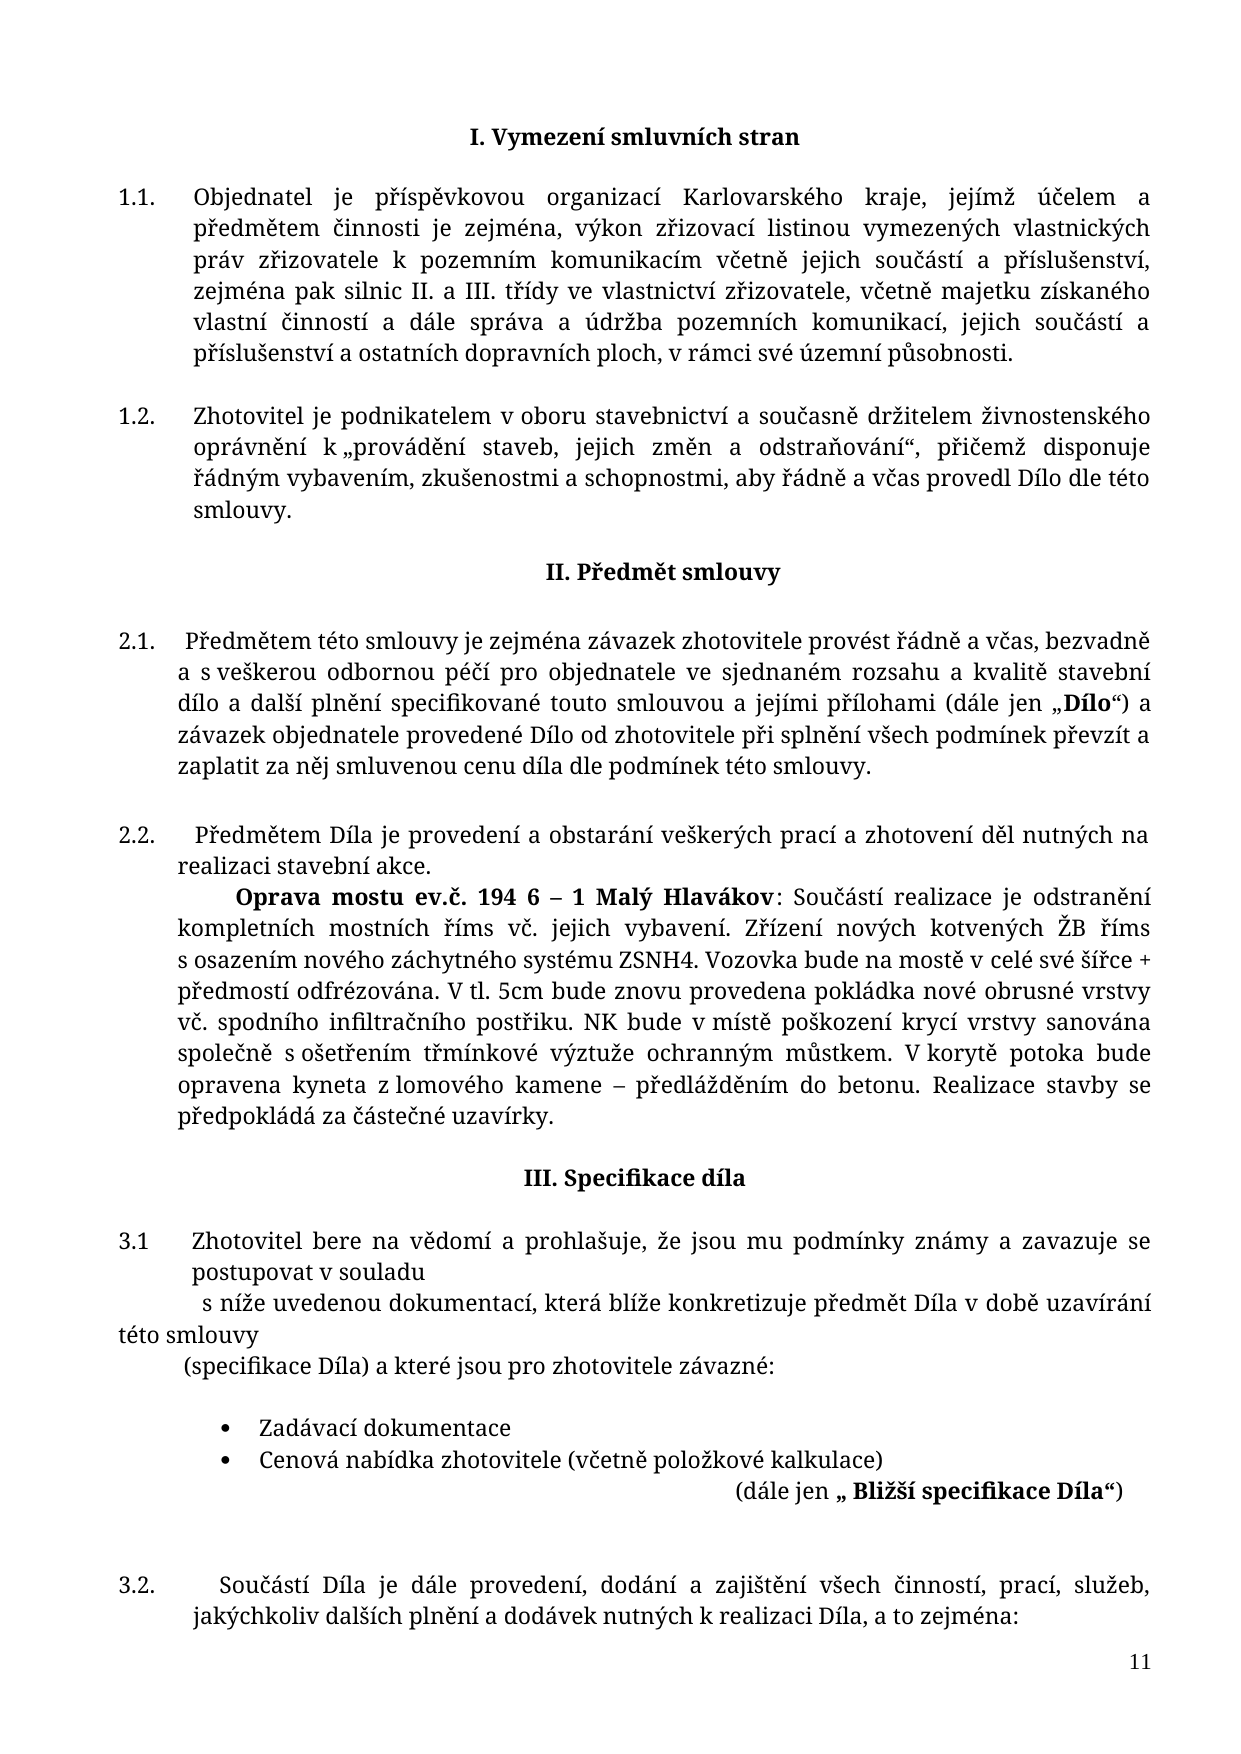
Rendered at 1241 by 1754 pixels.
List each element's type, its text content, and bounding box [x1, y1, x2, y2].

list Cenová nabídka zhotovitele (včetně položkové kalkulace) [221, 1443, 1152, 1475]
list Zadávací dokumentace [221, 1412, 1152, 1443]
text Oprava mostu ev.č. 194 6 – 1 Malý Hlavákov: Součástí realizace je odstranění kompletních mostních říms vč. jejich vybavení. Zřízení nových kotvených ŽB říms s osazením nového záchytného systému ZSNH4. Vozovka bude na mostě v celé své šířce + předmostí odfrézována. V tl. 5cm bude znovu provedena pokládka nové obrusné vrstvy vč. spodního infiltračního postřiku. NK bude v místě poškození krycí vrstvy sanována společně s ošetřením třmínkové výztuže ochranným můstkem. V korytě potoka bude opravena kyneta z lomového kamene – předlážděním do betonu. Realizace stavby se předpokládá za částečné uzavírky. [118, 881, 1152, 1131]
text s níže uvedenou dokumentací, která blíže konkretizuje předmět Díla v době uzavírání této smlouvy [118, 1287, 1152, 1350]
text (dále jen „ Bližší specifikace Díla“) [229, 1475, 1152, 1506]
text III. Specifikace díla [118, 1162, 1152, 1193]
list Zhotovitel bere na vědomí a prohlašuje, že jsou mu podmínky známy a zavazuje se postupovat v souladu [118, 1225, 1152, 1287]
text 1.1. Objednatel je příspěvkovou organizací Karlovarského kraje, jejímž účelem a předmětem činnosti je zejména, výkon zřizovací listinou vymezených vlastnických práv zřizovatele k pozemním komunikacím včetně jejich součástí a příslušenství, zejména pak silnic II. a III. třídy ve vlastnictví zřizovatele, včetně majetku získaného vlastní činností a dále správa a údržba pozemních komunikací, jejich součástí a příslušenství a ostatních dopravních ploch, v rámci své územní působnosti. [118, 181, 1152, 368]
text 2.2. Předmětem Díla je provedení a obstarání veškerých prací a zhotovení děl nutných na realizaci stavební akce. [118, 818, 1152, 881]
text 2.1. Předmětem této smlouvy je zejména závazek zhotovitele provést řádně a včas, bezvadně a s veškerou odbornou péčí pro objednatele ve sjednaném rozsahu a kvalitě stavební dílo a další plnění specifikované touto smlouvou a jejími přílohami (dále jen „Dílo“) a závazek objednatele provedené Dílo od zhotovitele při splnění všech podmínek převzít a zaplatit za něj smluvenou cenu díla dle podmínek této smlouvy. [118, 625, 1152, 781]
text 3.2. Součástí Díla je dále provedení, dodání a zajištění všech činností, prací, služeb, jakýchkoliv dalších plnění a dodávek nutných k realizaci Díla, a to zejména: [118, 1568, 1152, 1631]
text II. Předmět smlouvy [174, 556, 1152, 587]
text 1.2. Zhotovitel je podnikatelem v oboru stavebnictví a současně držitelem živnostenského oprávnění k „provádění staveb, jejich změn a odstraňování“, přičemž disponuje řádným vybavením, zkušenostmi a schopnostmi, aby řádně a včas provedl Dílo dle této smlouvy. [118, 400, 1152, 525]
text (specifikace Díla) a které jsou pro zhotovitele závazné: [118, 1350, 1152, 1381]
text I. Vymezení smluvních stran [118, 121, 1152, 153]
